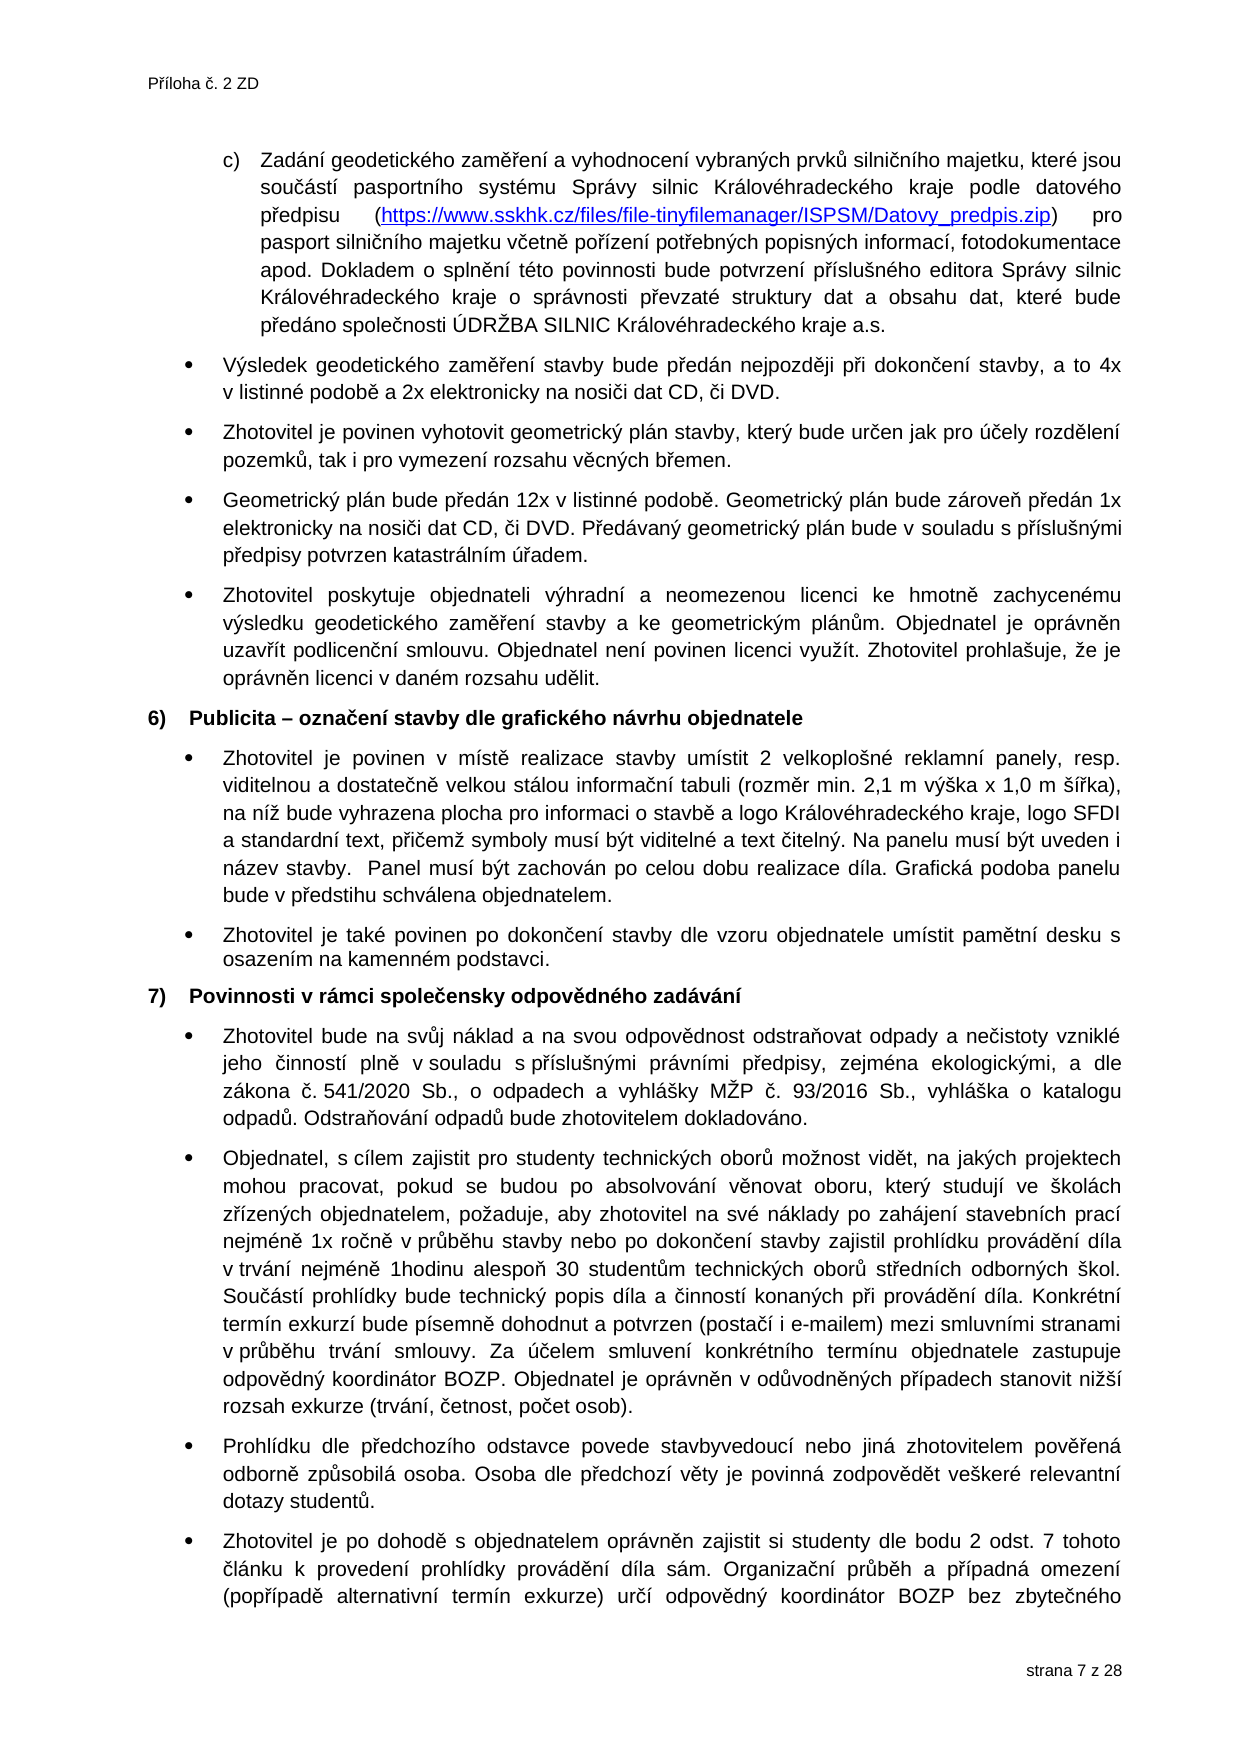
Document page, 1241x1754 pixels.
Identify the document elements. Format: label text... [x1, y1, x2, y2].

list Zhotovitel je povinen vyhotovit geometrický plán stavby, který bude určen jak pro účely rozdělení pozemků, tak i pro vymezení rozsahu věcných břemen. [185, 420, 1122, 472]
list Prohlídku dle předchozího odstavce povede stavbyvedoucí nebo jiná zhotovitelem pověřená odborně způsobilá osoba. Osoba dle předchozí věty je povinná zodpovědět veškeré relevantní dotazy studentů. [185, 1434, 1122, 1513]
list Povinnosti v rámci společensky odpovědného zadávání [148, 984, 1122, 1008]
list Zadání geodetického zaměření a vyhodnocení vybraných prvků silničního majetku, které jsou součástí pasportního systému Správy silnic Královéhradeckého kraje podle datového předpisu (https://www.sskhk.cz/files/file-tinyfilemanager/ISPSM/Datovy_predpis.zip) pro pasport silničního majetku včetně pořízení potřebných popisných informací, fotodokumentace apod. Dokladem o splnění této povinnosti bude potvrzení příslušného editora Správy silnic Královéhradeckého kraje o správnosti převzaté struktury dat a obsahu dat, které bude předáno společnosti ÚDRŽBA SILNIC Královéhradeckého kraje a.s. [223, 148, 1122, 337]
list Zhotovitel je povinen v místě realizace stavby umístit 2 velkoplošné reklamní panely, resp. viditelnou a dostatečně velkou stálou informační tabuli (rozměr min. 2,1 m výška x 1,0 m šířka), na níž bude vyhrazena plocha pro informaci o stavbě a logo Královéhradeckého kraje, logo SFDI a standardní text, přičemž symboly musí být viditelné a text čitelný. Na panelu musí být uveden i název stavby. Panel musí být zachován po celou dobu realizace díla. Grafická podoba panelu bude v předstihu schválena objednatelem. [185, 746, 1122, 907]
list Objednatel, s cílem zajistit pro studenty technických oborů možnost vidět, na jakých projektech mohou pracovat, pokud se budou po absolvování věnovat oboru, který studují ve školách zřízených objednatelem, požaduje, aby zhotovitel na své náklady po zahájení stavebních prací nejméně 1x ročně v průběhu stavby nebo po dokončení stavby zajistil prohlídku provádění díla v trvání nejméně 1hodinu alespoň 30 studentům technických oborů středních odborných škol. Součástí prohlídky bude technický popis díla a činností konaných při provádění díla. Konkrétní termín exkurzí bude písemně dohodnut a potvrzen (postačí i e-mailem) mezi smluvními stranami v průběhu trvání smlouvy. Za účelem smluvení konkrétního termínu objednatele zastupuje odpovědný koordinátor BOZP. Objednatel je oprávněn v odůvodněných případech stanovit nižší rozsah exkurze (trvání, četnost, počet osob). [185, 1146, 1122, 1418]
list Zhotovitel je také povinen po dokončení stavby dle vzoru objednatele umístit pamětní desku s osazením na kamenném podstavci. [185, 923, 1122, 971]
list Výsledek geodetického zaměření stavby bude předán nejpozději při dokončení stavby, a to 4x v listinné podobě a 2x elektronicky na nosiči dat CD, či DVD. [185, 353, 1122, 404]
list Publicita – označení stavby dle grafického návrhu objednatele [148, 706, 1122, 729]
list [185, 1529, 1122, 1608]
list Geometrický plán bude předán 12x v listinné podobě. Geometrický plán bude zároveň předán 1x elektronicky na nosiči dat CD, či DVD. Předávaný geometrický plán bude v souladu s příslušnými předpisy potvrzen katastrálním úřadem. [185, 488, 1122, 567]
list Zhotovitel poskytuje objednateli výhradní a neomezenou licenci ke hmotně zachycenému výsledku geodetického zaměření stavby a ke geometrickým plánům. Objednatel je oprávněn uzavřít podlicenční smlouvu. Objednatel není povinen licenci využít. Zhotovitel prohlašuje, že je oprávněn licenci v daném rozsahu udělit. [185, 583, 1122, 689]
list Zhotovitel bude na svůj náklad a na svou odpovědnost odstraňovat odpady a nečistoty vzniklé jeho činností plně v souladu s příslušnými právními předpisy, zejména ekologickými, a dle zákona č. 541/2020 Sb., o odpadech a vyhlášky MŽP č. 93/2016 Sb., vyhláška o katalogu odpadů. Odstraňování odpadů bude zhotovitelem dokladováno. [185, 1024, 1122, 1130]
